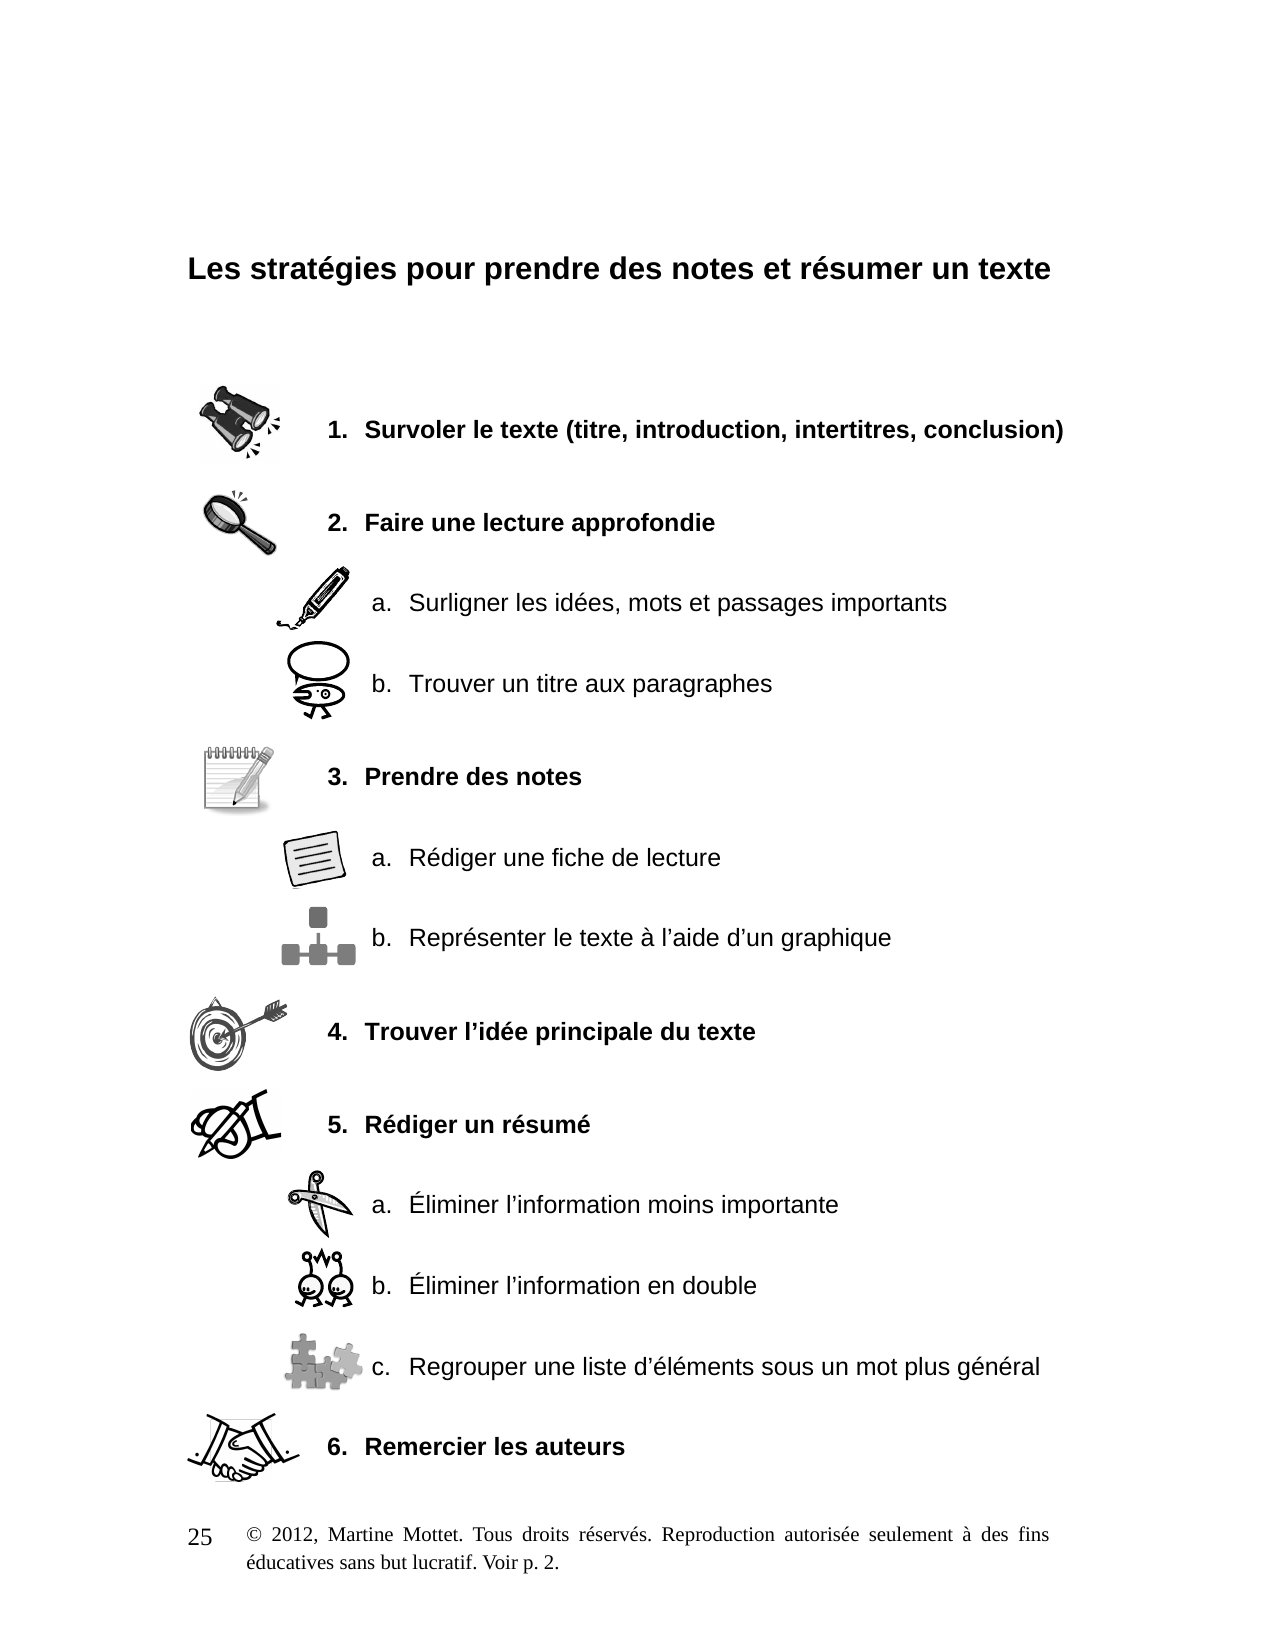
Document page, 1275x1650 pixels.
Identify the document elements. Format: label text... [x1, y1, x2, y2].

list Rédiger un résumé [327, 1110, 1088, 1138]
picture [199, 382, 280, 462]
list Remercier les auteurs [327, 1432, 1088, 1461]
list Survoler le texte (titre, introduction, intertitres, conclusion) [327, 415, 1088, 443]
subtitle Les stratégies pour prendre des notes et résumer un texte [187, 250, 1088, 286]
list Éliminer l’information moins importante [371, 1190, 1088, 1219]
list Représenter le texte à l’aide d’un graphique [371, 923, 1088, 952]
list Trouver un titre aux paragraphes [371, 669, 1088, 698]
picture [199, 738, 277, 816]
list Regrouper une liste d’éléments sous un mot plus général [371, 1352, 1088, 1380]
list Faire une lecture approfondie [327, 508, 1088, 537]
list Surligner les idées, mots et passages importants [371, 588, 1088, 617]
list Trouver l’idée principale du texte [327, 1017, 1088, 1045]
list Éliminer l’information en double [371, 1271, 1088, 1300]
list Rédiger une fiche de lecture [371, 843, 1088, 872]
list Prendre des notes [327, 762, 1088, 791]
